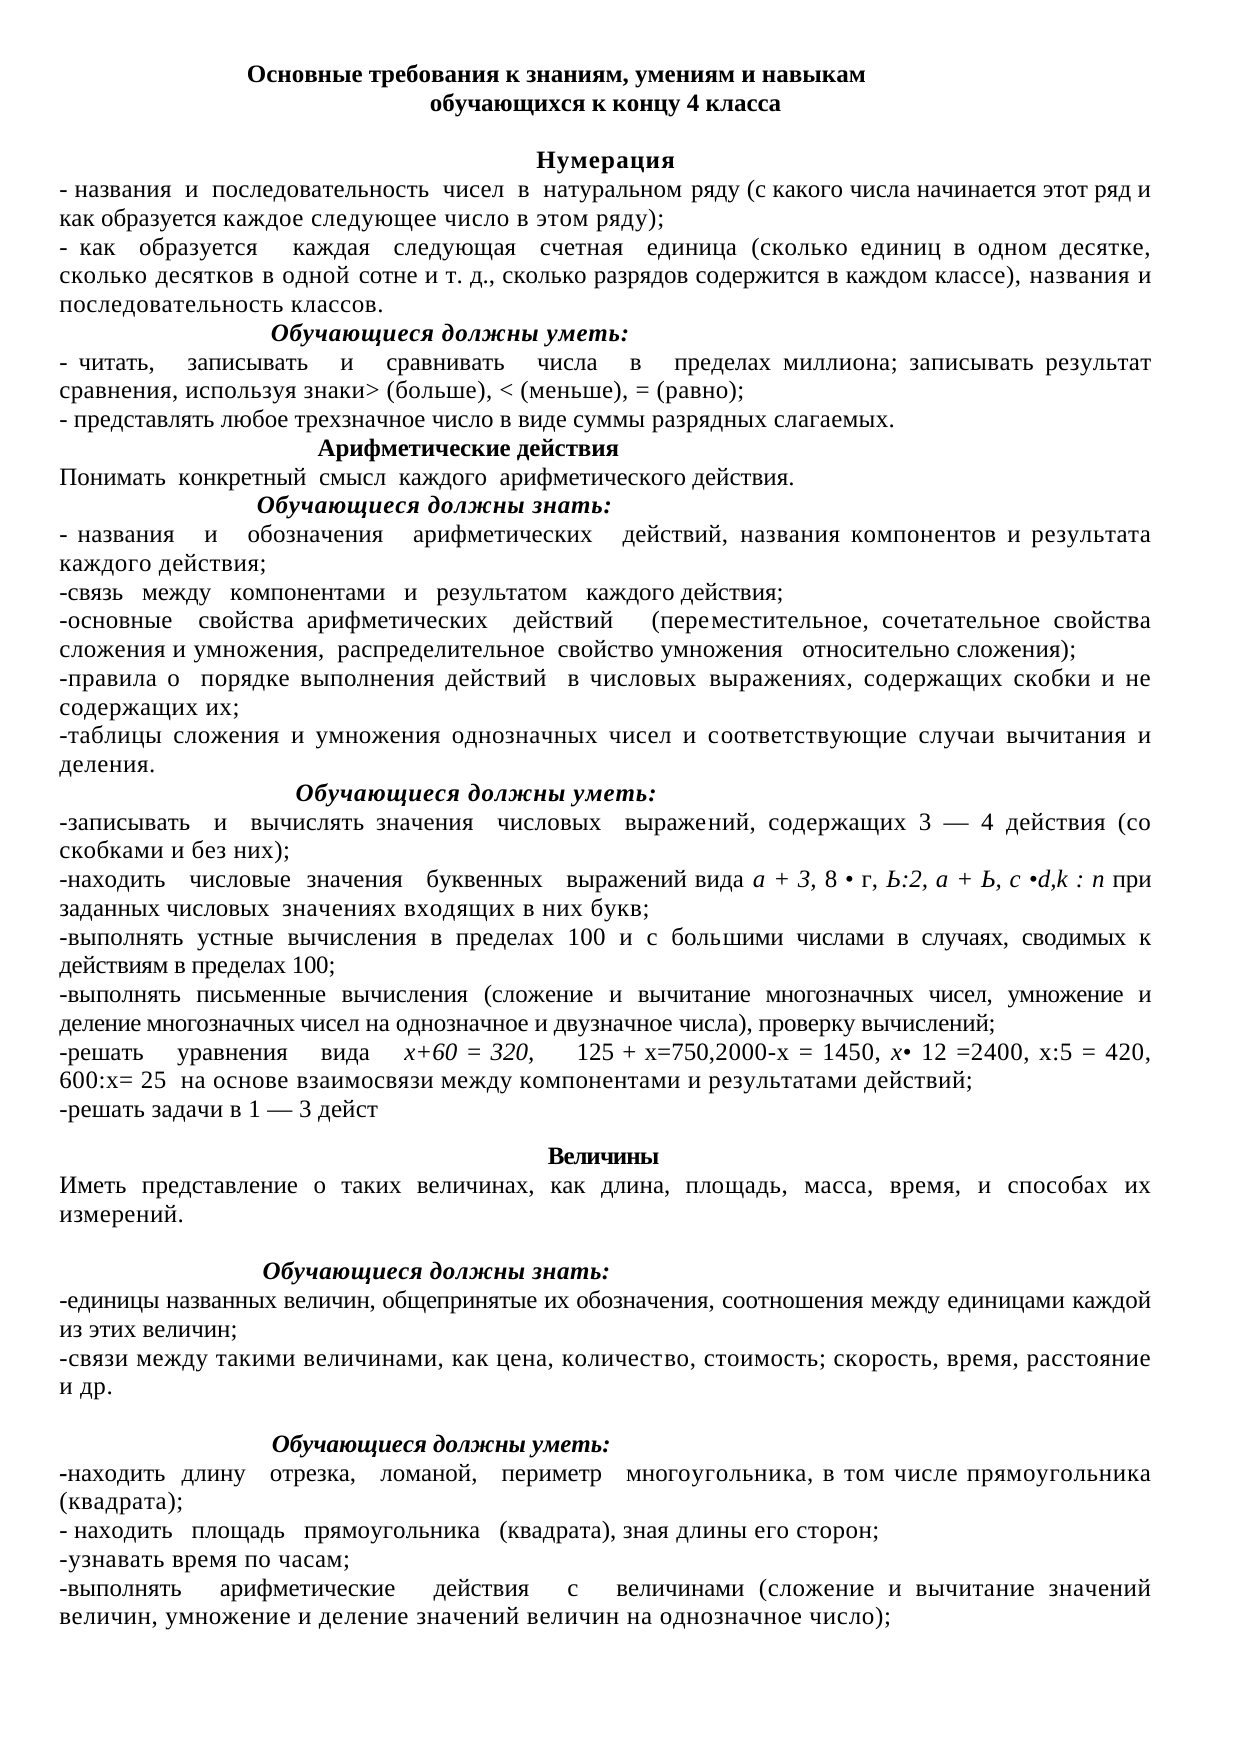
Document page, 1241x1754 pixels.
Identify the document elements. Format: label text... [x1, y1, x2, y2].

text Иметь представление о таких величинах, как длина, площадь, масса, время, и способах их измерений. [59, 1170, 1152, 1228]
text -связь между компонентами и результатом каждого действия; [59, 577, 1152, 605]
text -узнавать время по часам; [59, 1544, 1152, 1573]
text -находить длину отрезка, ломаной, периметр многоугольника, в том числе прямоугольника (квадрата); [59, 1458, 1152, 1515]
text -выполнять устные вычисления в пределах 100 и с большими числами в случаях, сводимых к действиям в пределах 100; [59, 922, 1152, 979]
text Нумерация [59, 145, 1152, 174]
text Обучающиеся должны уметь: [59, 318, 1152, 347]
text - названия и последовательность чисел в натуральном ряду (с какого числа начинается этот ряд и как образуется каждое следующее число в этом ряду); [59, 174, 1152, 232]
text -таблицы сложения и умножения однозначных чисел и соответствующие случаи вычитания и деления. [59, 720, 1152, 778]
text -записывать и вычислять значения числовых выражений, содержащих 3 — 4 действия (со скобками и без них); [59, 807, 1152, 864]
text -находить числовые значения буквенных выражений вида а + 3, 8 • г, Ь:2, а + Ь, с •d,k : п при заданных числовых значениях входящих в них букв; [59, 864, 1152, 922]
text Обучающиеся должны знать: [59, 1256, 1152, 1285]
text - читать, записывать и сравнивать числа в пределах миллиона; записывать результат сравнения, используя знаки> (больше), < (меньше), = (равно); [59, 347, 1152, 404]
text -единицы названных величин, общепринятые их обозначения, соотношения между единицами каждой из этих величин; [59, 1285, 1152, 1343]
text Арифметические действия [59, 433, 1152, 462]
text -решать уравнения вида х+60 = 320, 125 + х=750,2000-х = 1450, х• 12 =2400, х:5 = 420, 600:х= 25 на основе взаимосвязи между компонентами и результатами действий; [59, 1037, 1152, 1094]
text Величины [59, 1141, 1149, 1170]
text -основные свойства арифметических действий (переместительное, сочетательное свойства сложения и умножения, распределительное свойство умножения относительно сложения); [59, 605, 1152, 663]
text -связи между такими величинами, как цена, количество, стоимость; скорость, время, расстояние и др. [59, 1343, 1152, 1400]
text -выполнять письменные вычисления (сложение и вычитание многозначных чисел, умножение и деление многозначных чисел на однозначное и двузначное числа), проверку вычислений; [59, 979, 1152, 1037]
text обучающихся к концу 4 класса [59, 88, 1152, 117]
text Обучающиеся должны уметь: [59, 778, 1152, 807]
text - находить площадь прямоугольника (квадрата), зная длины его сторон; [59, 1515, 1152, 1544]
text Основные требования к знаниям, умениям и навыкам [59, 59, 1152, 88]
text - представлять любое трехзначное число в виде суммы разрядных слагаемых. [59, 404, 1152, 433]
text Обучающиеся должны уметь: [59, 1429, 1152, 1458]
text -выполнять арифметические действия с величинами (сложение и вычитание значений величин, умножение и деление значений величин на однозначное число); [59, 1573, 1152, 1630]
text -решать задачи в 1 — 3 дейст [59, 1094, 1152, 1123]
text Понимать конкретный смысл каждого арифметического действия. [59, 462, 1152, 490]
text - как образуется каждая следующая счетная единица (сколько единиц в одном десятке, сколько десятков в одной сотне и т. д., сколько разрядов содержится в каждом классе), названия и последовательность классов. [59, 232, 1152, 318]
text Обучающиеся должны знать: [59, 490, 1152, 519]
text - названия и обозначения арифметических действий, названия компонентов и результата каждого действия; [59, 519, 1152, 577]
text -правила о порядке выполнения действий в числовых выражениях, содержащих скобки и не содержащих их; [59, 663, 1152, 720]
